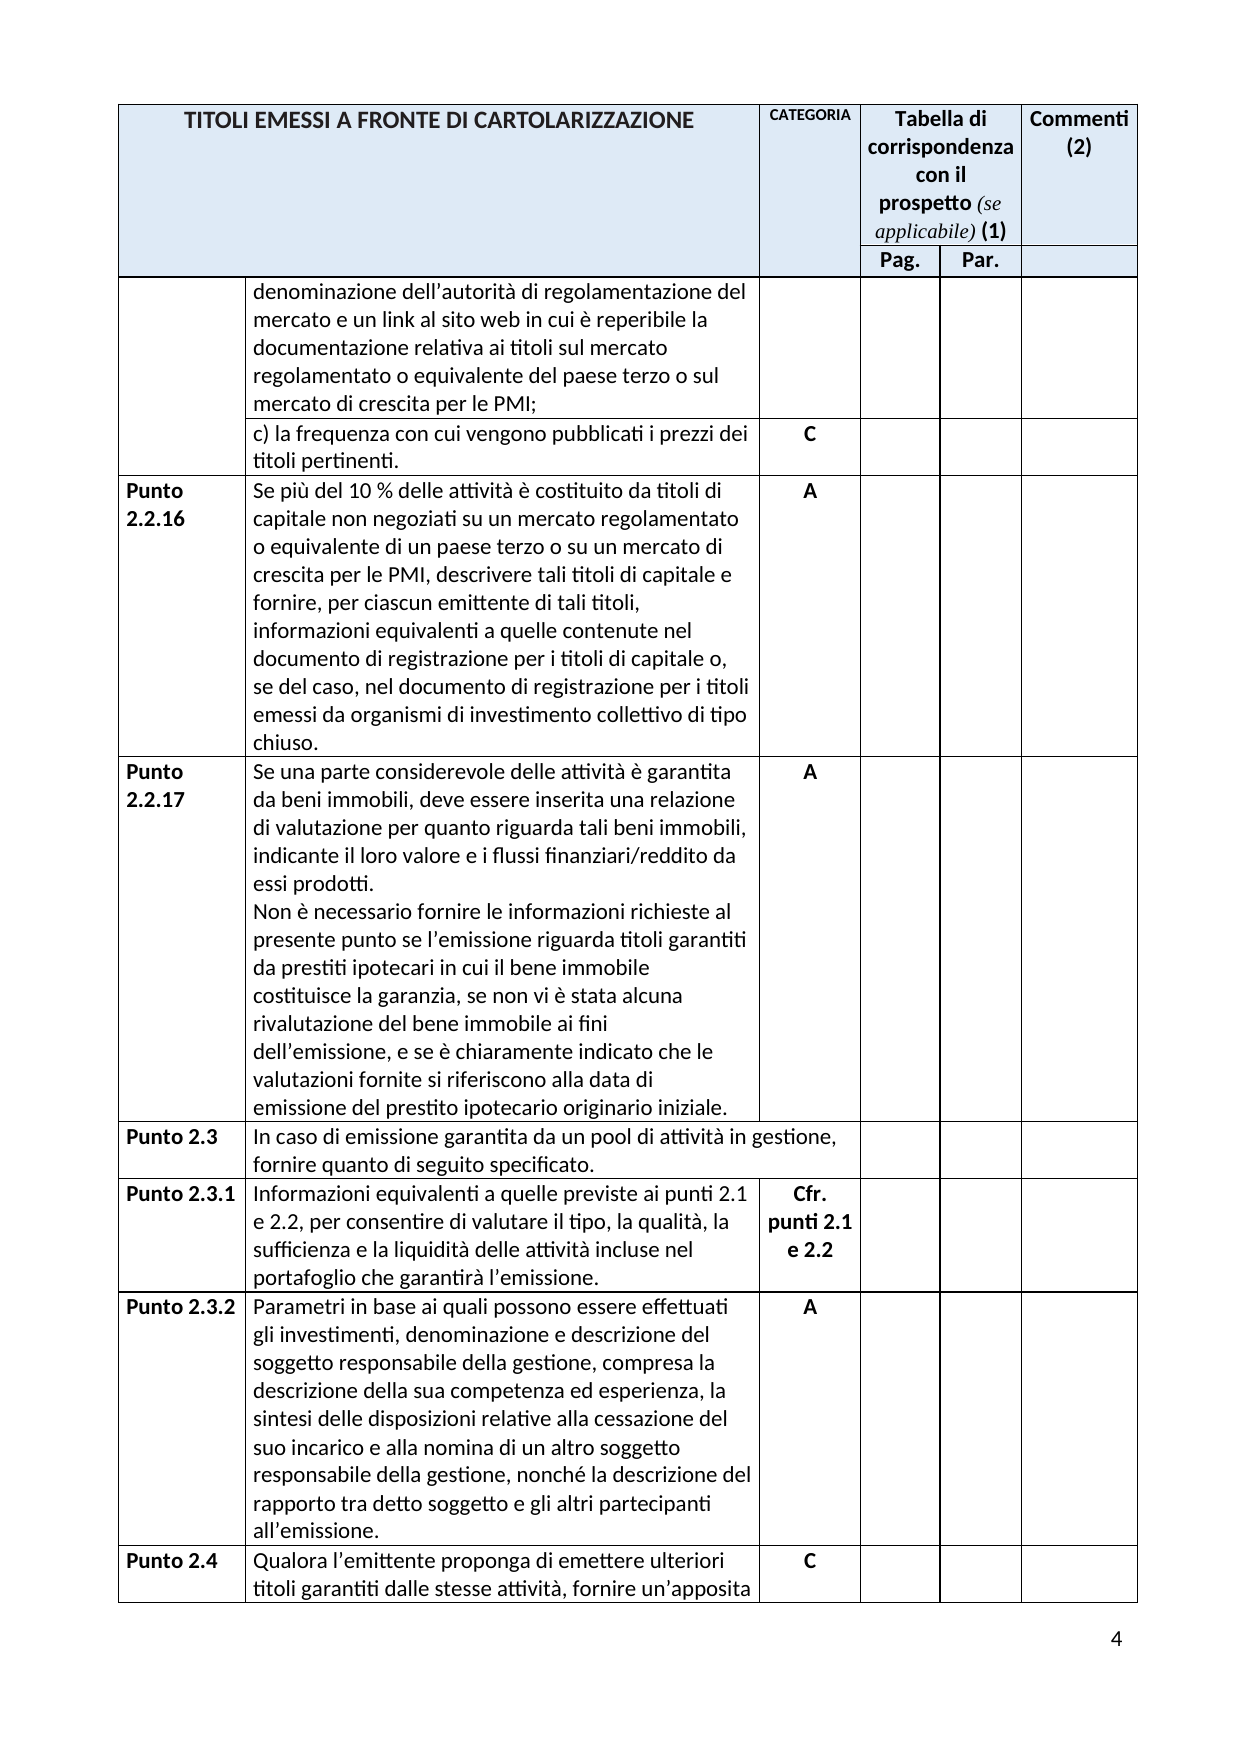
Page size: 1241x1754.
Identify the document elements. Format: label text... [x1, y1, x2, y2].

table_cell Se più del 10 % delle attività è costituito da titoli di capitale non negoziati su un mercato regolamentato o equivalente di un paese terzo o su un mercato di crescita per le PMI, descrivere tali titoli di capitale e fornire, per ciascun emittente di tali titoli, informazioni equivalenti a quelle contenute nel documento di registrazione per i titoli di capitale o, se del caso, nel documento di registrazione per i titoli emessi da organismi di investimento collettivo di tipo chiuso. [246, 476, 759, 756]
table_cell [246, 1546, 759, 1602]
table_cell [861, 476, 939, 756]
table_cell c) la frequenza con cui vengono pubblicati i prezzi dei titoli pertinenti. [246, 419, 759, 475]
table_cell A [760, 757, 860, 1121]
table_cell Punto 2.2.17 [119, 757, 245, 1121]
table_cell [941, 1179, 1021, 1291]
table_cell Cfr. punti 2.1 e 2.2 [760, 1179, 860, 1291]
table_cell In caso di emissione garantita da un pool di attività in gestione, fornire quanto di seguito specificato. [246, 1122, 860, 1178]
table_cell [941, 1122, 1021, 1178]
table_cell [861, 1546, 939, 1602]
table_header TITOLI EMESSI A FRONTE DI CARTOLARIZZAZIONE [119, 105, 759, 276]
table_cell C [760, 1546, 860, 1602]
table_cell Pag. [861, 246, 939, 276]
table_cell [1022, 278, 1137, 418]
table_cell [1022, 246, 1137, 276]
table_cell [1022, 1122, 1137, 1178]
table_header Tabella di corrispondenza con il prospetto (se applicabile) (1) [861, 105, 1021, 244]
table_cell [861, 1122, 939, 1178]
table_cell [861, 1179, 939, 1291]
table_cell [1022, 1293, 1137, 1545]
table_cell Par. [941, 246, 1021, 276]
table_cell [1022, 1546, 1137, 1602]
table_cell Punto 2.4 [119, 1546, 245, 1602]
table_cell [861, 1293, 939, 1545]
table_cell A [760, 1293, 860, 1545]
table_cell C [760, 278, 860, 418]
table_cell [861, 278, 939, 418]
table_cell [941, 1293, 1021, 1545]
table_cell [941, 476, 1021, 756]
table_cell [1022, 419, 1137, 475]
table_cell Se una parte considerevole delle attività è garantita da beni immobili, deve essere inserita una relazione di valutazione per quanto riguarda tali beni immobili, indicante il loro valore e i flussi finanziari/reddito da essi prodotti. Non è necessario fornire le informazioni richieste al presente punto se l’emissione riguarda titoli garantiti da prestiti ipotecari in cui il bene immobile costituisce la garanzia, se non vi è stata alcuna rivalutazione del bene immobile ai fini dell’emissione, e se è chiaramente indicato che le valutazioni fornite si riferiscono alla data di emissione del prestito ipotecario originario iniziale. [246, 757, 759, 1121]
table_cell [861, 419, 939, 475]
table_cell C [760, 419, 860, 475]
table_cell [941, 1546, 1021, 1602]
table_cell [246, 278, 759, 418]
table_cell [1022, 757, 1137, 1121]
table_cell [941, 757, 1021, 1121]
table_cell Informazioni equivalenti a quelle previste ai punti 2.1 e 2.2, per consentire di valutare il tipo, la qualità, la sufficienza e la liquidità delle attività incluse nel portafoglio che garantirà l’emissione. [246, 1179, 759, 1291]
table_cell Punto 2.2.16 [119, 476, 245, 756]
table_header CATEGORIA [760, 105, 860, 276]
table_cell A [760, 476, 860, 756]
table_cell Parametri in base ai quali possono essere effettuati gli investimenti, denominazione e descrizione del soggetto responsabile della gestione, compresa la descrizione della sua competenza ed esperienza, la sintesi delle disposizioni relative alla cessazione del suo incarico e alla nomina di un altro soggetto responsabile della gestione, nonché la descrizione del rapporto tra detto soggetto e gli altri partecipanti all’emissione. [246, 1293, 759, 1545]
table_cell Punto 2.3.1 [119, 1179, 245, 1291]
table_cell [941, 278, 1021, 418]
table_header Commenti (2) [1022, 105, 1137, 244]
table_cell [941, 419, 1021, 475]
table_cell [861, 757, 939, 1121]
table_cell [1022, 476, 1137, 756]
table_cell Punto 2.3 [119, 1122, 245, 1178]
table_cell Punto 2.3.2 [119, 1293, 245, 1545]
table_cell [1022, 1179, 1137, 1291]
